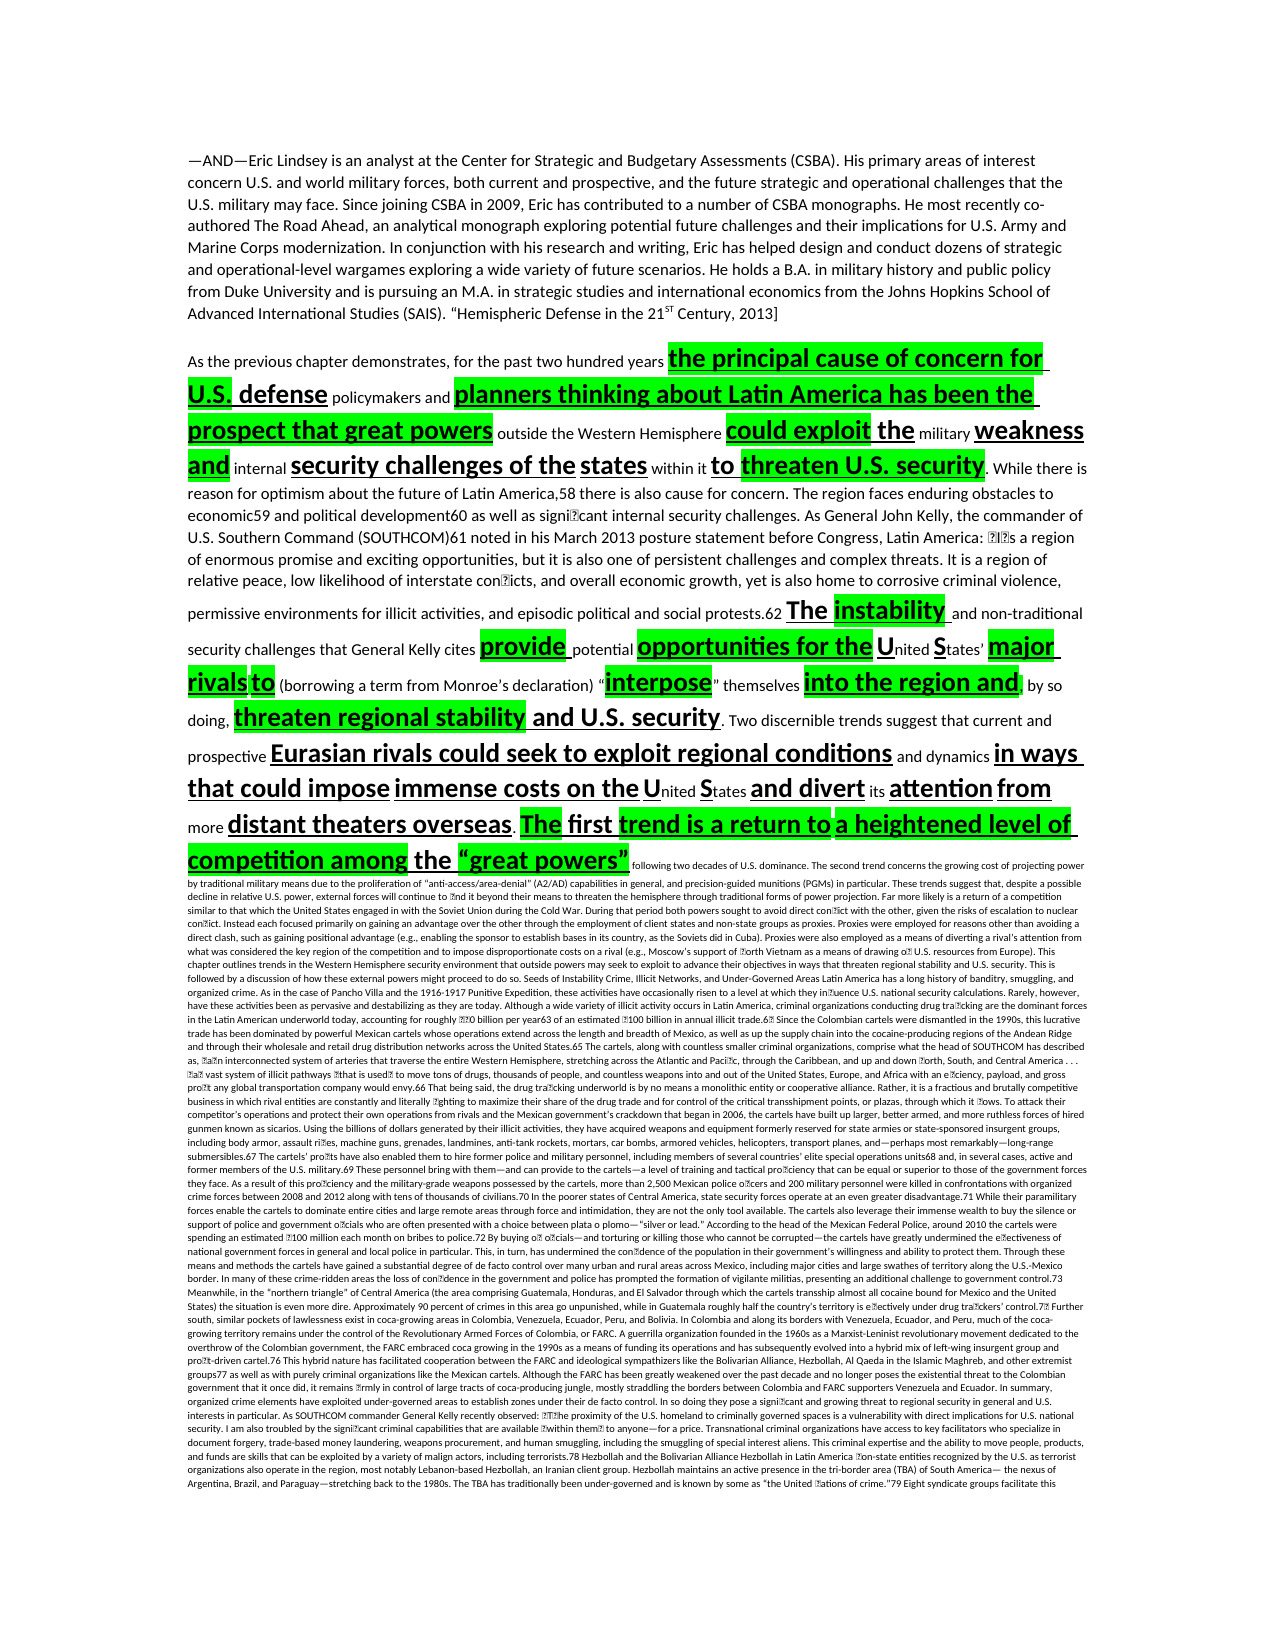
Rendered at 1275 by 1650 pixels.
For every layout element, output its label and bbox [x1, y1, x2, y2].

text [187, 342, 1087, 1490]
text [187, 150, 1087, 323]
